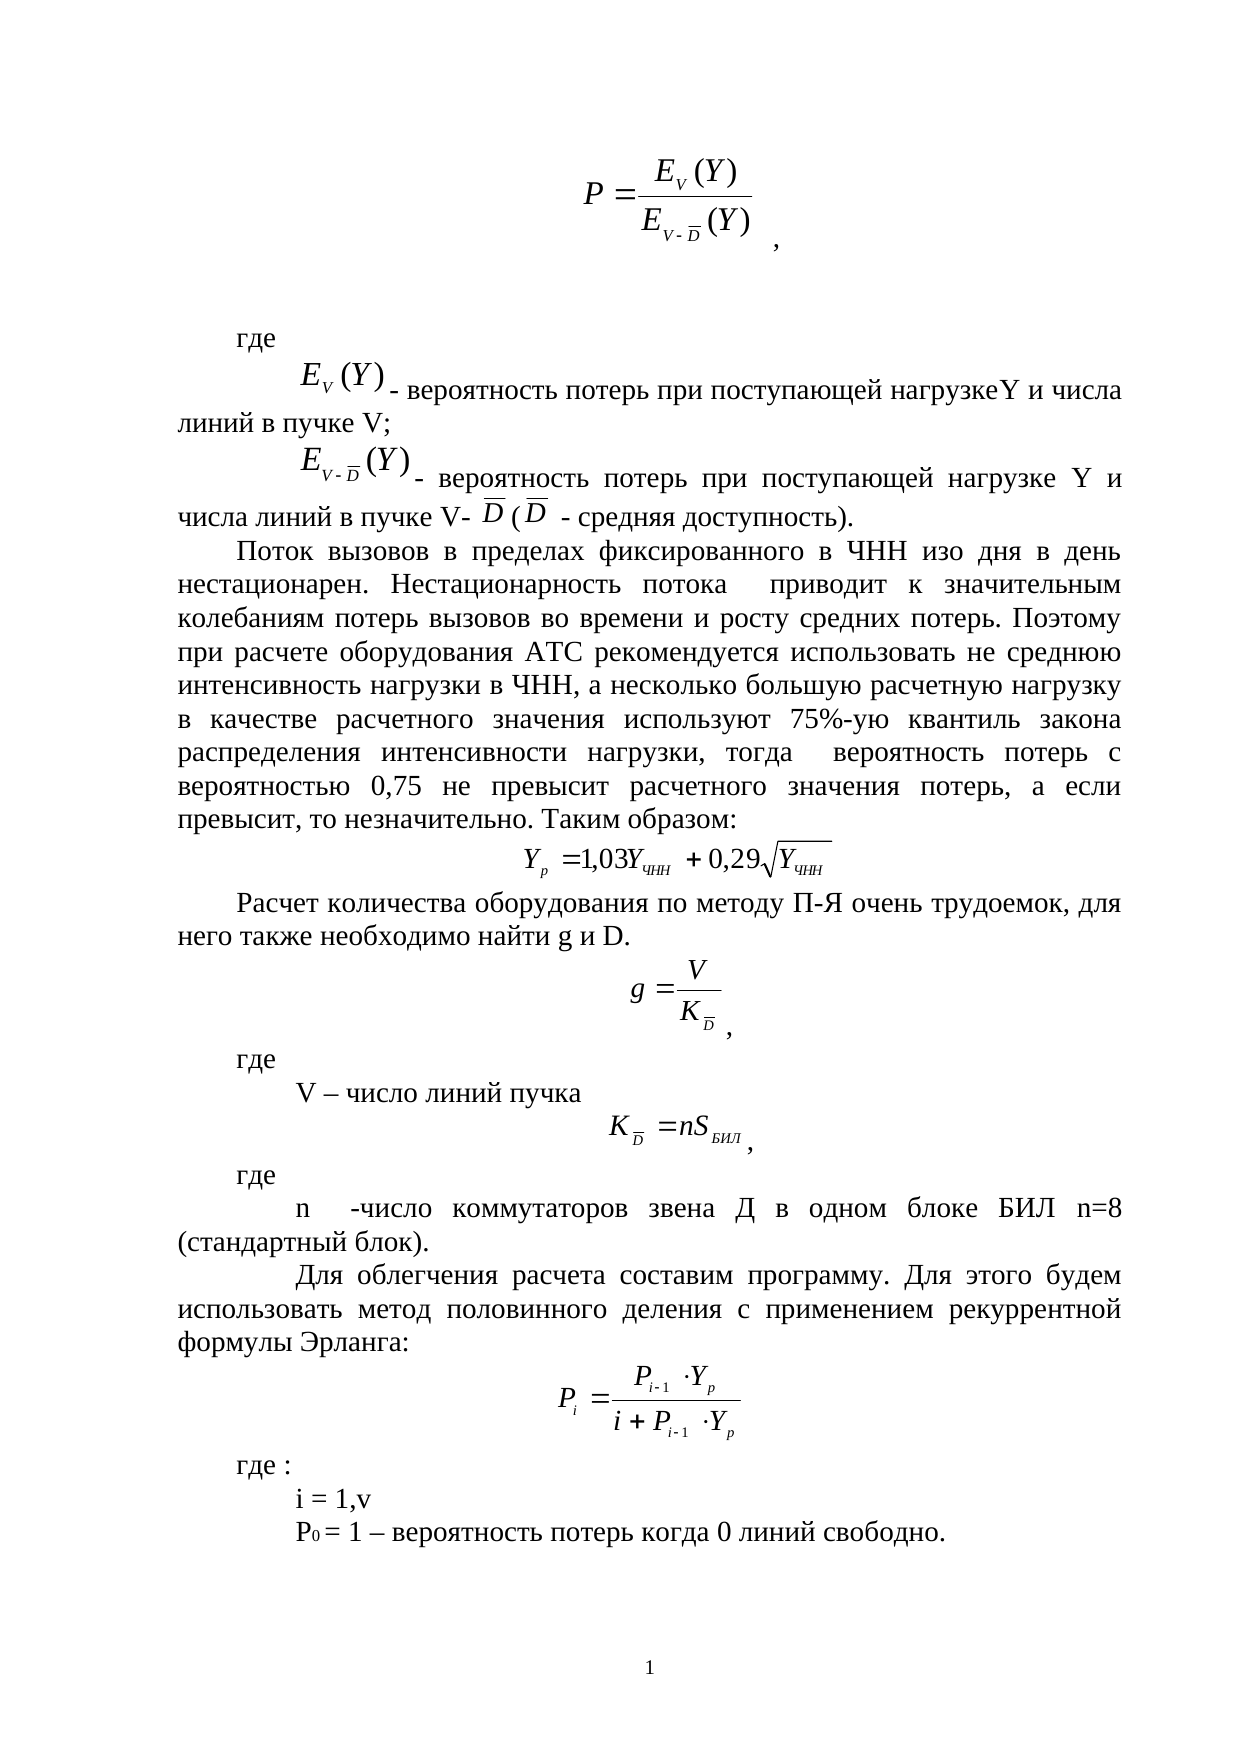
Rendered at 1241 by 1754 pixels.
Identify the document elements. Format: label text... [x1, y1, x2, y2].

text , [177, 1108, 1122, 1157]
text где [177, 1041, 1122, 1075]
text n -число коммутаторов звена Д в одном блоке БИЛ n=8 (стандартный блок). [177, 1190, 1122, 1257]
text , [177, 150, 1122, 253]
text V – число линий пучка [177, 1075, 1122, 1108]
text - вероятность потерь при поступающей нагрузке Y и числа линий в пучке V- ( - средняя доступность). [177, 439, 1122, 533]
text P0 = 1 – вероятность потерь когда 0 линий свободно. [177, 1514, 1122, 1548]
text где : [177, 1447, 1122, 1481]
text , [177, 952, 1122, 1041]
text Расчет количества оборудования по методу П-Я очень трудоемок, для него также необходимо найти g и D. [177, 885, 1122, 952]
text i = 1,v [177, 1481, 1122, 1514]
text Для облегчения расчета составим программу. Для этого будем использовать метод половинного деления с применением рекуррентной формулы Эрланга: [177, 1257, 1122, 1358]
text - вероятность потерь при поступающей нагрузкеY и числа линий в пучке V; [177, 354, 1122, 439]
text где [177, 320, 1122, 354]
text где [177, 1157, 1122, 1190]
text Поток вызовов в пределах фиксированного в ЧНН изо дня в день нестационарен. Нестационарность потока приводит к значительным колебаниям потерь вызовов во времени и росту средних потерь. Поэтому при расчете оборудования АТС рекомендуется использовать не среднюю интенсивность нагрузки в ЧНН, а несколько большую расчетную нагрузку в качестве расчетного значения используют 75%-ую квантиль закона распределения интенсивности нагрузки, тогда вероятность потерь с вероятностью 0,75 не превысит расчетного значения потерь, а если превысит, то незначительно. Таким образом: [177, 533, 1122, 835]
